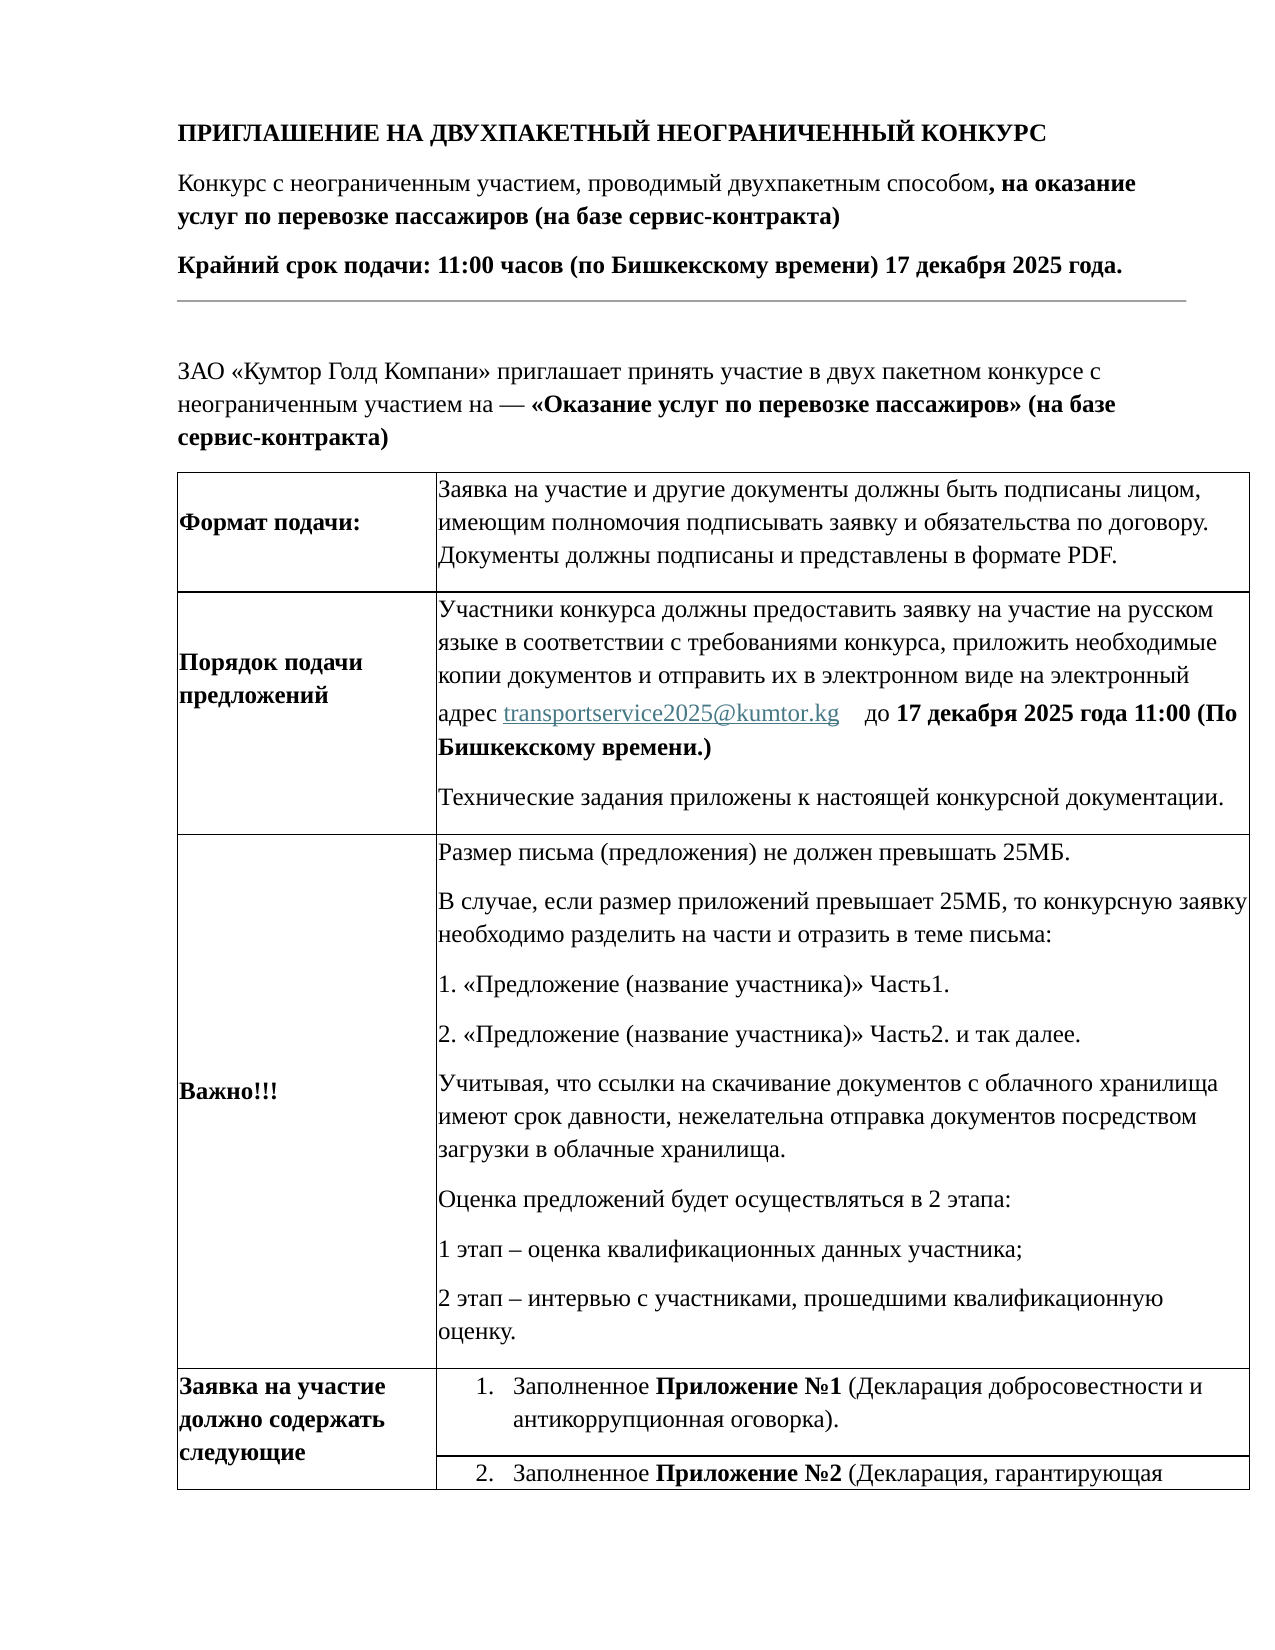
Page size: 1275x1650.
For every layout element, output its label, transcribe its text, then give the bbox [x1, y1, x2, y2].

text ЗАО «Кумтор Голд Компани» приглашает принять участие в двух пакетном конкурсе с неограниченным участием на — «Оказание услуг по перевозке пассажиров» (на базе сервис-контракта) [177, 356, 1186, 451]
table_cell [437, 1457, 1249, 1488]
table_cell Заполненное Приложение №1 (Декларация добросовестности и антикоррупционная оговорка). [437, 1369, 1249, 1455]
table_cell Размер письма (предложения) не должен превышать 25МБ. В случае, если размер приложений превышает 25МБ, то конкурсную заявку необходимо разделить на части и отразить в теме письма: 1. «Предложение (название участника)» Часть1. 2. «Предложение (название участника)» Часть2. и так далее. Учитывая, что ссылки на скачивание документов с облачного хранилища имеют срок давности, нежелательна отправка документов посредством загрузки в облачные хранилища. Оценка предложений будет осуществляться в 2 этапа: 1 этап – оценка квалификационных данных участника; 2 этап – интервью с участниками, прошедшими квалификационную оценку. [437, 835, 1249, 1368]
table_header Заявка на участие и другие документы должны быть подписаны лицом, имеющим полномочия подписывать заявку и обязательства по договору. Документы должны подписаны и представлены в формате PDF. [437, 473, 1249, 591]
table_cell Заявка на участие должно содержать следующие документы: [178, 1369, 436, 1488]
text Крайний срок подачи: 11:00 часов (по Бишкекскому времени) 17 декабря 2025 года. [177, 251, 1186, 279]
text ПРИГЛАШЕНИЕ НА ДВУХПАКЕТНЫЙ НЕОГРАНИЧЕННЫЙ КОНКУРС [177, 118, 1186, 147]
table_cell Важно!!! [178, 835, 436, 1368]
table_header Формат подачи: [178, 473, 436, 591]
table_cell Участники конкурса должны предоставить заявку на участие на русском языке в соответствии с требованиями конкурса, приложить необходимые копии документов и отправить их в электронном виде на электронный адрес transportservice2025@kumtor.kg до 17 декабря 2025 года 11:00 (По Бишкекскому времени.) Технические задания приложены к настоящей конкурсной документации. [437, 593, 1249, 833]
table_cell Порядок подачи предложений [178, 593, 436, 833]
text Конкурс с неограниченным участием, проводимый двухпакетным способом, на оказание услуг по перевозке пассажиров (на базе сервис-контракта) [177, 168, 1186, 229]
